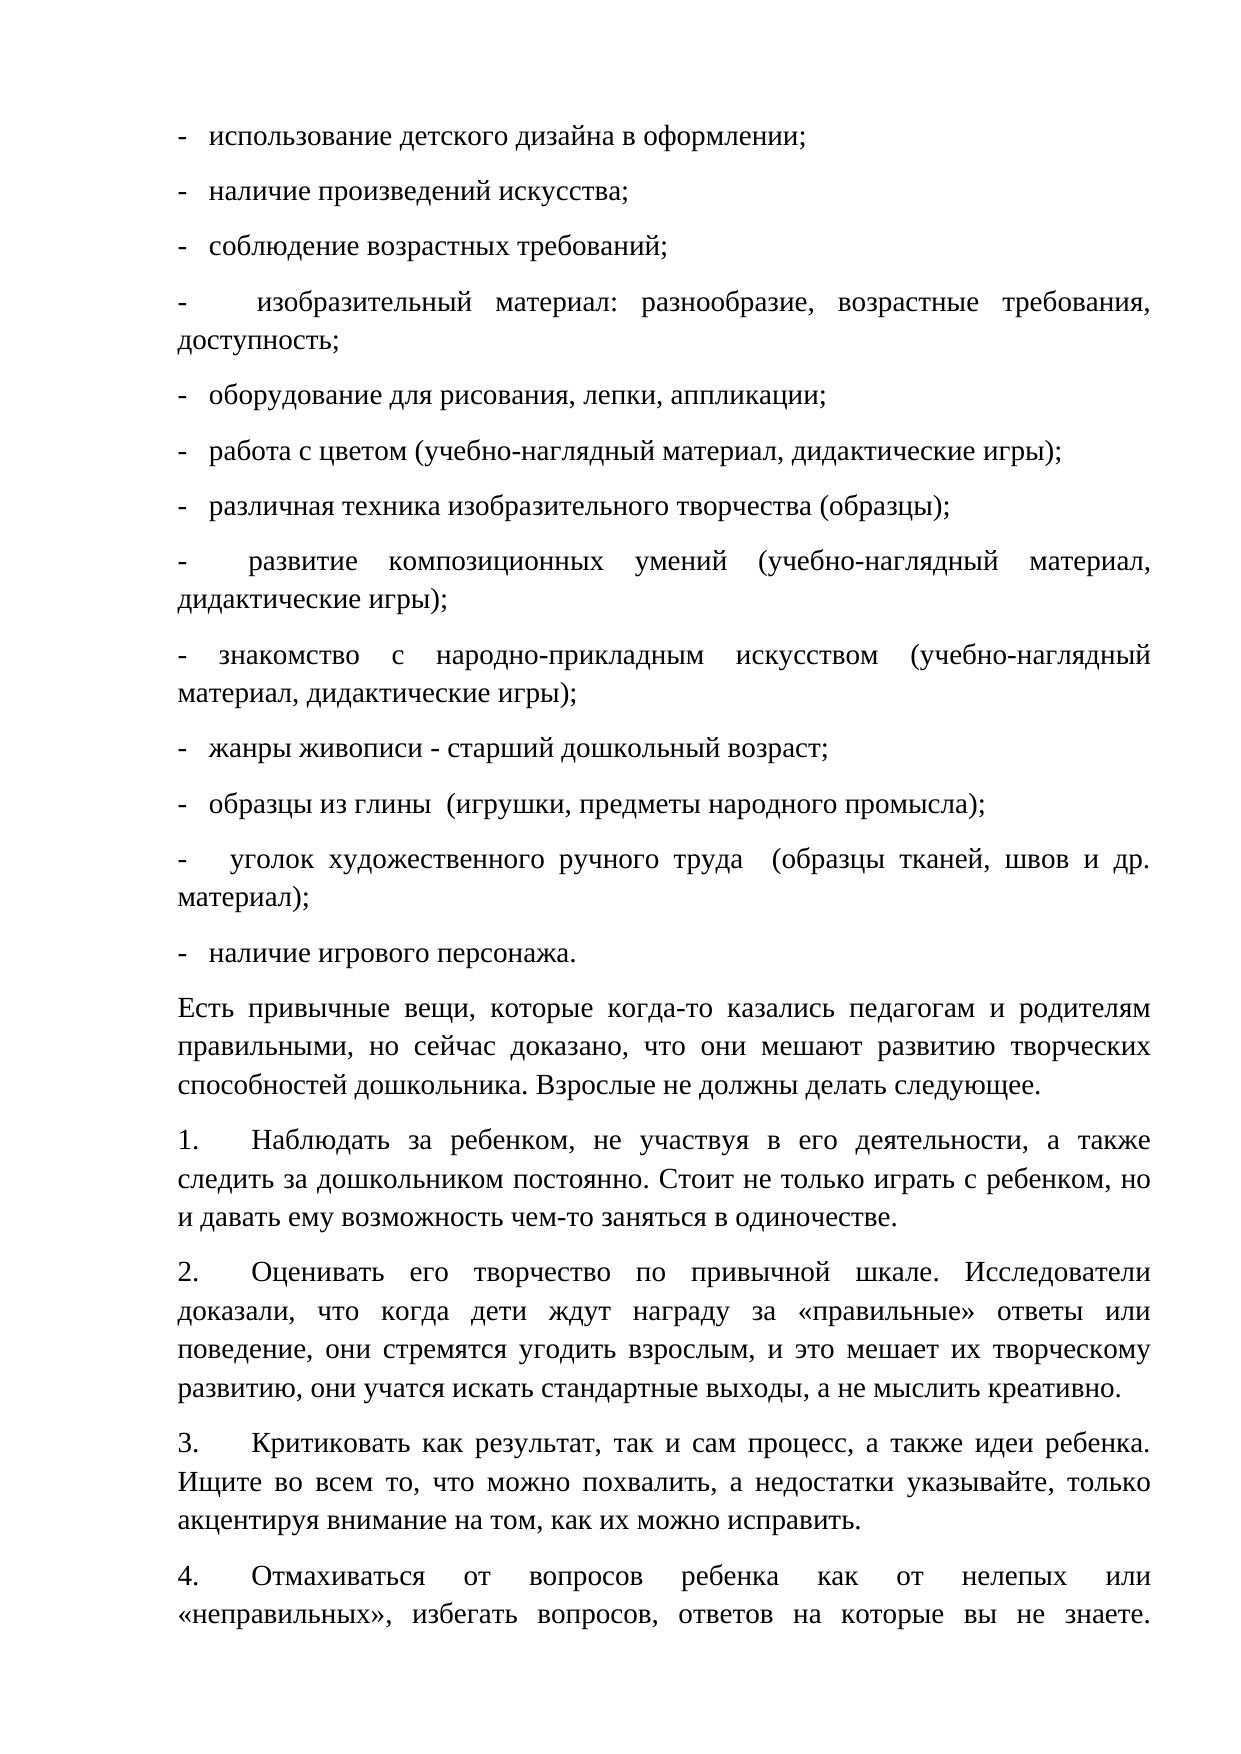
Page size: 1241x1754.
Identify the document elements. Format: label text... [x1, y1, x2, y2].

text 1. Наблюдать за ребенком, не участвуя в его деятельности, а также следить за дошкольником постоянно. Стоит не только играть с ребенком, но и давать ему возможность чем-то заняться в одиночестве. [177, 1122, 1152, 1233]
text - развитие композиционных умений (учебно-наглядный материал, дидактические игры); [177, 543, 1152, 615]
text - наличие произведений искусства; [177, 173, 1152, 207]
text - изобразительный материал: разнообразие, возрастные требования, доступность; [177, 284, 1152, 356]
text - различная техника изобразительного творчества (образцы); [177, 488, 1152, 521]
text - уголок художественного ручного труда (образцы тканей, швов и др. материал); [177, 841, 1152, 913]
text - использование детского дизайна в оформлении; [177, 118, 1152, 152]
text - работа с цветом (учебно-наглядный материал, дидактические игры); [177, 433, 1152, 466]
text - знакомство с народно-прикладным искусством (учебно-наглядный материал, дидактические игры); [177, 637, 1152, 709]
text - образцы из глины (игрушки, предметы народного промысла); [177, 786, 1152, 819]
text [177, 1558, 1152, 1630]
text - наличие игрового персонажа. [177, 935, 1152, 968]
text - жанры живописи - старший дошкольный возраст; [177, 731, 1152, 764]
text Есть привычные вещи, которые когда-то казались педагогам и родителям правильными, но сейчас доказано, что они мешают развитию творческих способностей дошкольника. Взрослые не должны делать следующее. [177, 990, 1152, 1101]
text 3. Критиковать как результат, так и сам процесс, а также идеи ребенка. Ищите во всем то, что можно похвалить, а недостатки указывайте, только акцентируя внимание на том, как их можно исправить. [177, 1425, 1152, 1536]
text 2. Оценивать его творчество по привычной шкале. Исследователи доказали, что когда дети ждут награду за «правильные» ответы или поведение, они стремятся угодить взрослым, и это мешает их творческому развитию, они учатся искать стандартные выходы, а не мыслить креативно. [177, 1254, 1152, 1404]
text - оборудование для рисования, лепки, аппликации; [177, 377, 1152, 411]
text - соблюдение возрастных требований; [177, 228, 1152, 262]
